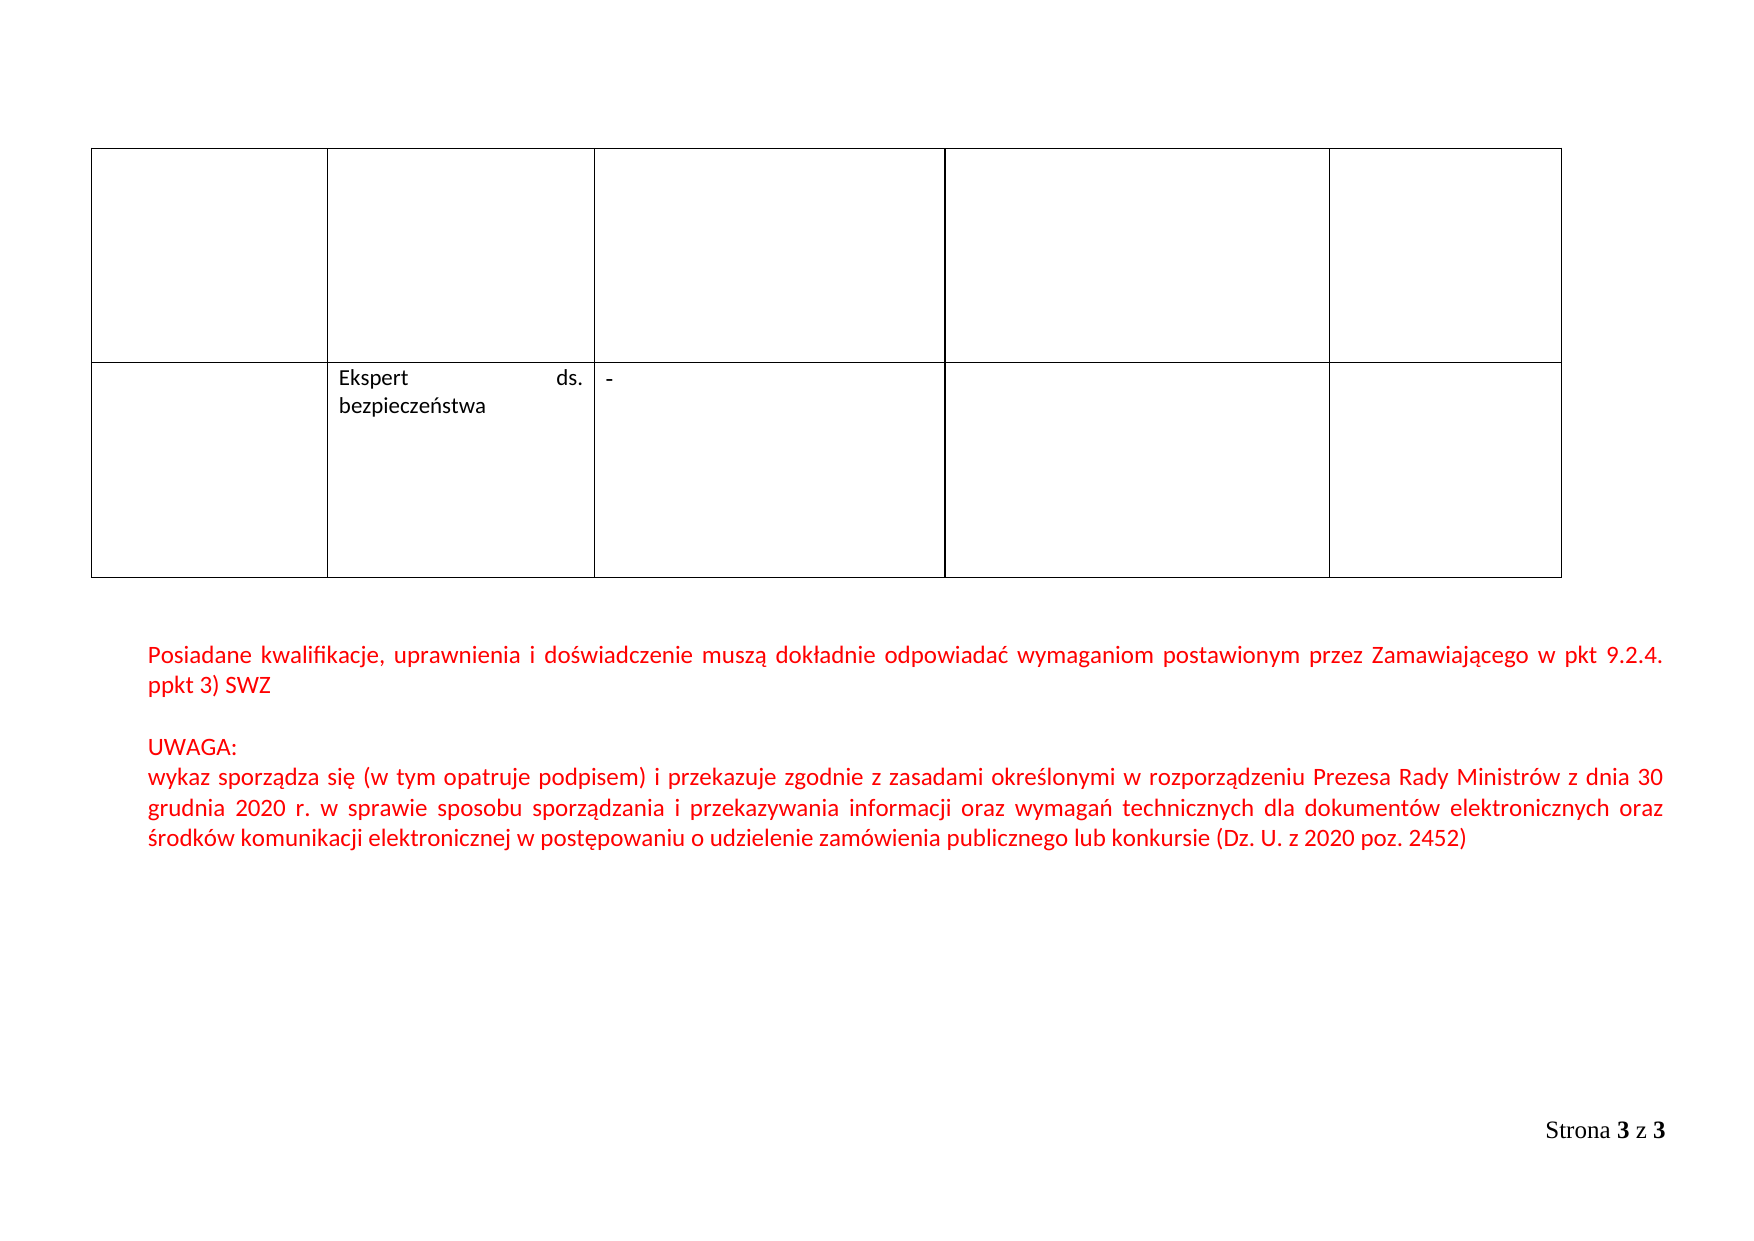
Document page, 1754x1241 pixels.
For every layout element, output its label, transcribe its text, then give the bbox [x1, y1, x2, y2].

table_cell [1330, 149, 1561, 362]
text Posiadane kwalifikacje, uprawnienia i doświadczenie muszą dokładnie odpowiadać wymaganiom postawionym przez Zamawiającego w pkt 9.2.4. ppkt 3) SWZ [148, 639, 1665, 700]
text UWAGA: [148, 731, 1665, 761]
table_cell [328, 149, 594, 362]
table_cell - [595, 363, 944, 577]
table_cell - [595, 149, 944, 362]
table_cell [946, 363, 1329, 577]
table_cell Ekspert ds. bezpieczeństwa [328, 363, 594, 577]
table_cell [92, 149, 327, 362]
table_cell [92, 363, 327, 577]
table_cell [1330, 363, 1561, 577]
table_cell [946, 149, 1329, 362]
text wykaz sporządza się (w tym opatruje podpisem) i przekazuje zgodnie z zasadami określonymi w rozporządzeniu Prezesa Rady Ministrów z dnia 30 grudnia 2020 r. w sprawie sposobu sporządzania i przekazywania informacji oraz wymagań technicznych dla dokumentów elektronicznych oraz środków komunikacji elektronicznej w postępowaniu o udzielenie zamówienia publicznego lub konkursie (Dz. U. z 2020 poz. 2452) [148, 761, 1665, 853]
